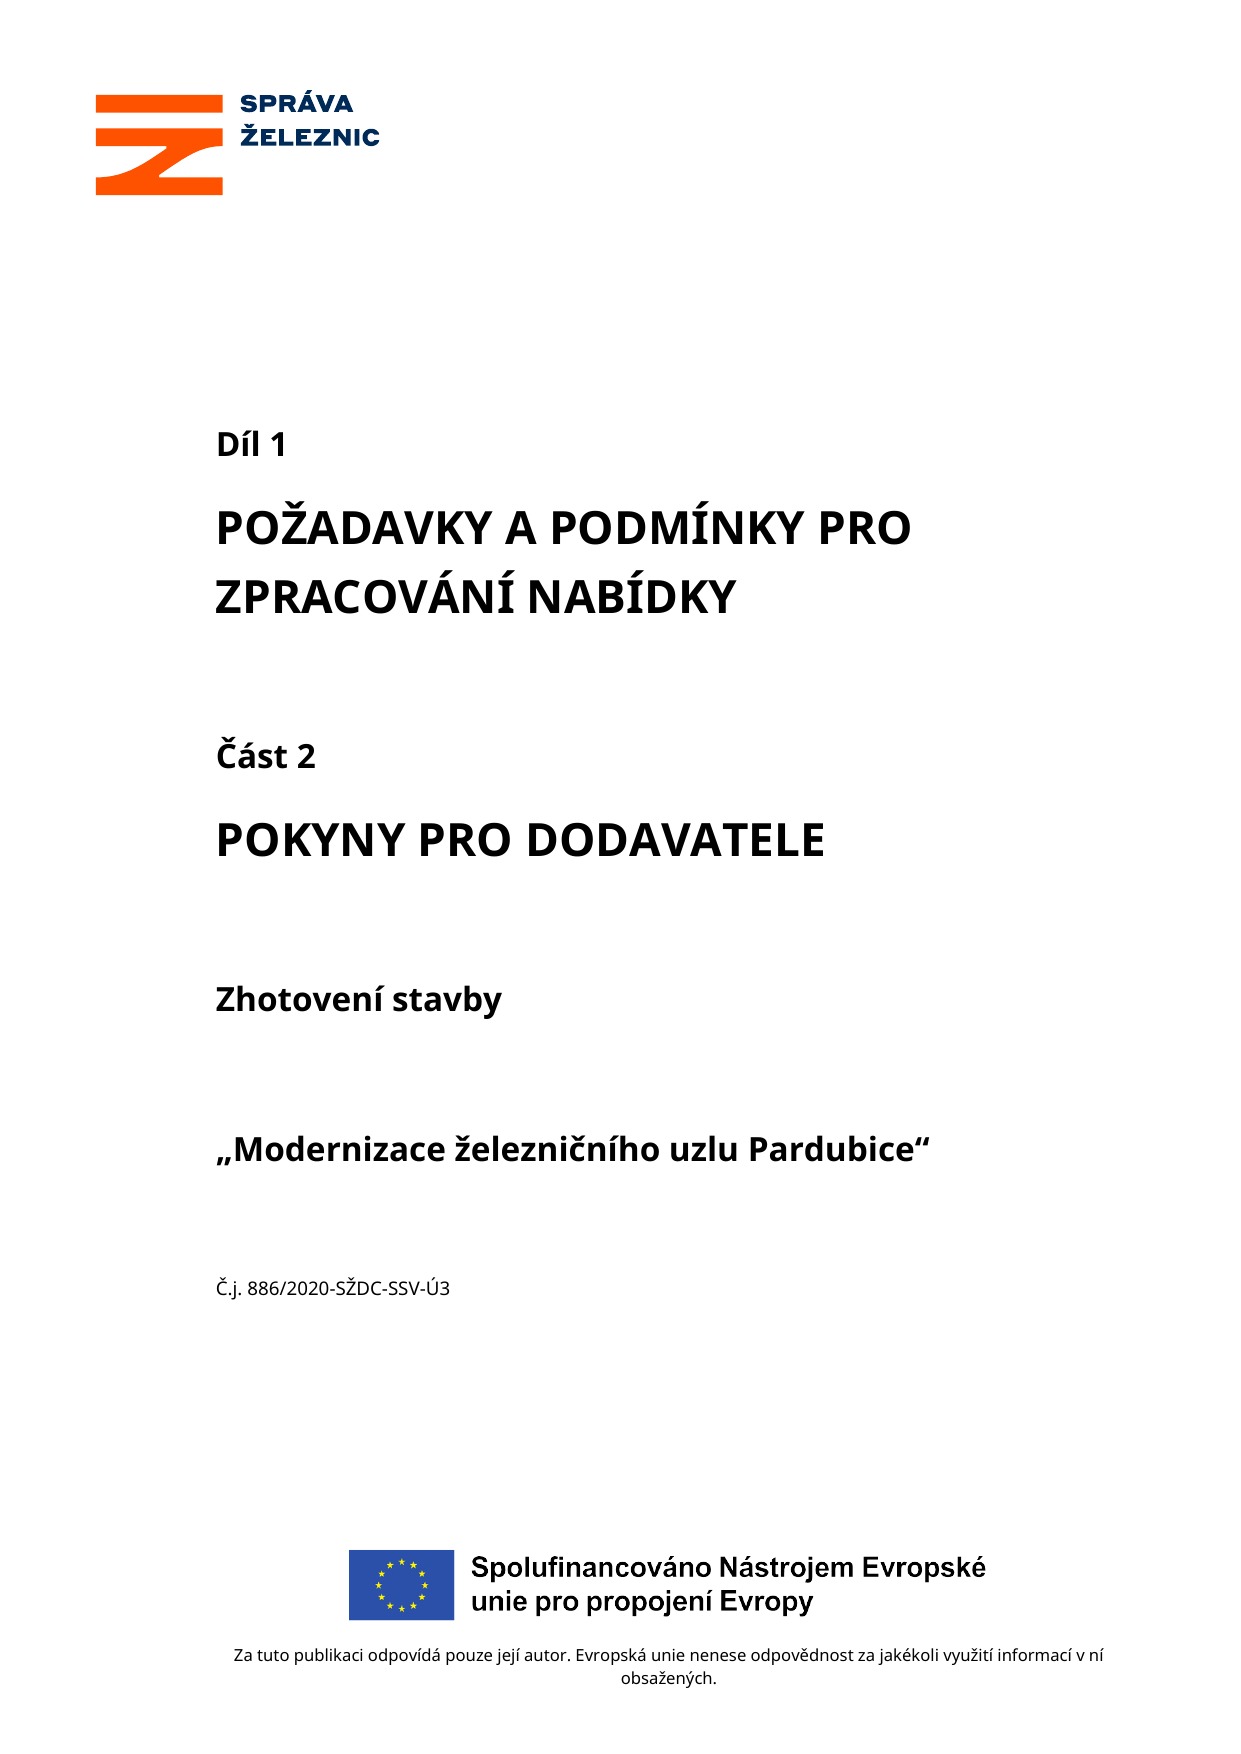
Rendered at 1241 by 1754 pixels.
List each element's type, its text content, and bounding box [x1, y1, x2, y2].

text Díl 1 [216, 421, 1122, 466]
picture [348, 1549, 989, 1621]
text Část 2 [216, 733, 1122, 778]
text „Modernizace železničního uzlu Pardubice“ [216, 1126, 1122, 1171]
text Pokyny pro dodavatele [216, 808, 1122, 870]
text Zhotovení stavby [216, 976, 1122, 1022]
text Požadavky a podmínky pro zpracování nabídky [216, 496, 1122, 627]
list Č.j. 886/2020-SŽDC-SSV-Ú3 [216, 1276, 1122, 1301]
